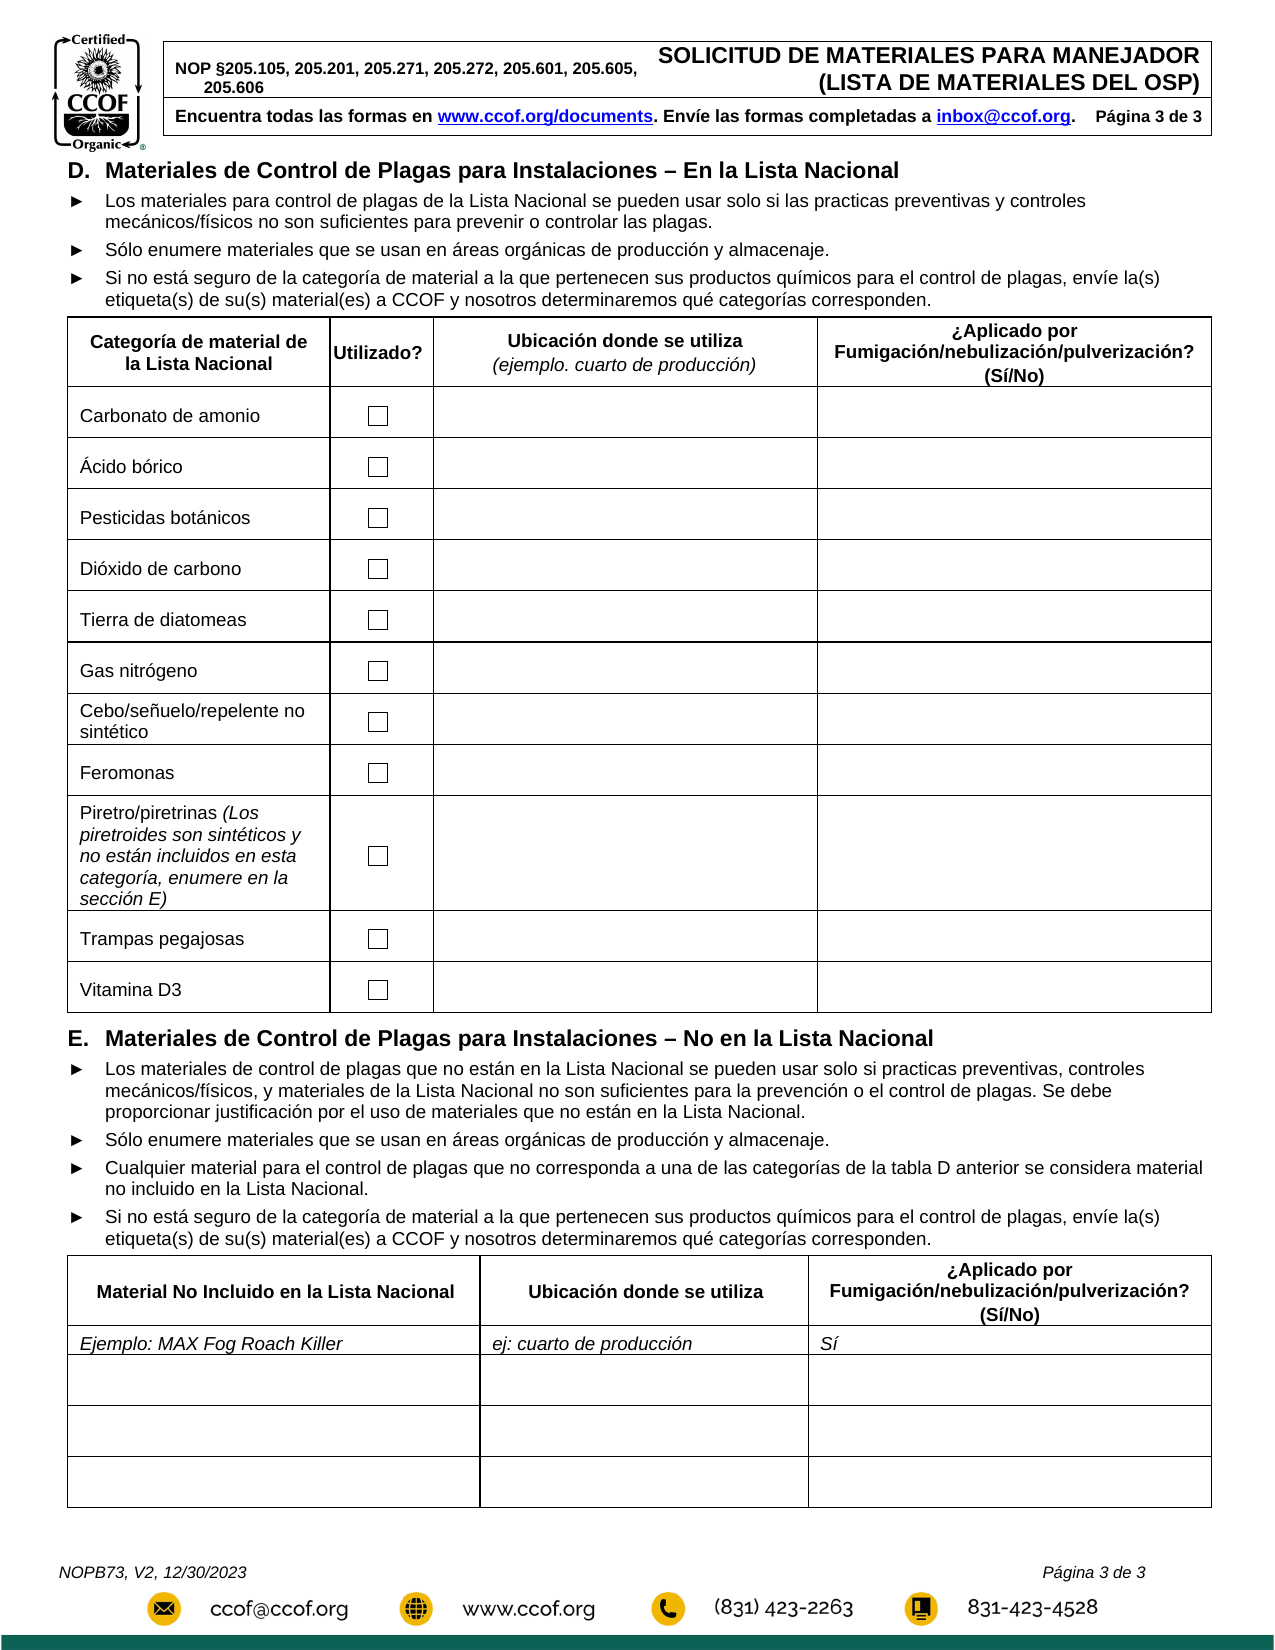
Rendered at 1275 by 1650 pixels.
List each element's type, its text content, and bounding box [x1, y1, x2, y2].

table_cell [68, 1355, 479, 1405]
table_cell Tierra de diatomeas [68, 591, 329, 641]
table_cell [818, 745, 1211, 794]
table_cell [68, 1457, 479, 1507]
table_cell [818, 643, 1211, 692]
table_cell Sí [809, 1326, 1211, 1354]
table_cell Dióxido de carbono [68, 540, 329, 590]
table_cell Vitamina D3 [68, 962, 329, 1012]
table_header Material No Incluido en la Lista Nacional [68, 1256, 479, 1325]
text ► Si no está seguro de la categoría de material a la que pertenecen sus productos químicos para el control de plagas, envíe la(s) etiqueta(s) de su(s) material(es) a CCOF y nosotros determinaremos qué categorías corresponden. [67, 1206, 1207, 1249]
table_cell [434, 438, 817, 488]
table_cell [331, 387, 433, 437]
table_cell Pesticidas botánicos [68, 489, 329, 539]
table_cell [481, 1355, 808, 1405]
table_cell [434, 694, 817, 743]
table_cell Carbonato de amonio [68, 387, 329, 437]
text ► Sólo enumere materiales que se usan en áreas orgánicas de producción y almacenaje. [67, 1129, 1207, 1150]
table_cell [331, 643, 433, 692]
table_cell [434, 591, 817, 641]
table_cell [331, 438, 433, 488]
table_cell [818, 489, 1211, 539]
table_cell [818, 962, 1211, 1012]
table_cell [809, 1406, 1211, 1456]
table_cell [481, 1406, 808, 1456]
table_cell [331, 591, 433, 641]
table_cell Piretro/piretrinas (Los piretroides son sintéticos y no están incluidos en esta categoría, enumere en la sección E) [68, 796, 329, 910]
picture [48, 34, 146, 152]
table_cell [809, 1457, 1211, 1507]
table_cell Trampas pegajosas [68, 911, 329, 961]
table_cell [434, 643, 817, 692]
table_cell [818, 591, 1211, 641]
table_cell [818, 796, 1211, 910]
table_cell [481, 1457, 808, 1507]
table_cell [434, 911, 817, 961]
table_header Ubicación donde se utiliza (ejemplo. cuarto de producción) [434, 318, 817, 386]
table_cell [434, 962, 817, 1012]
table_cell [68, 1406, 479, 1456]
text ► Los materiales de control de plagas que no están en la Lista Nacional se pueden usar solo si practicas preventivas, controles mecánicos/físicos, y materiales de la Lista Nacional no son suficientes para la prevención o el control de plagas. Se debe proporcionar justificación por el uso de materiales que no están en la Lista Nacional. [67, 1058, 1207, 1123]
table_cell Feromonas [68, 745, 329, 794]
table_header Ubicación donde se utiliza [481, 1256, 808, 1325]
table_cell Ácido bórico [68, 438, 329, 488]
table_cell [331, 694, 433, 743]
table_header Categoría de material de la Lista Nacional [68, 318, 329, 386]
table_cell Gas nitrógeno [68, 643, 329, 692]
table_cell Ejemplo: MAX Fog Roach Killer [68, 1326, 479, 1354]
table_cell [818, 438, 1211, 488]
text ► Cualquier material para el control de plagas que no corresponda a una de las categorías de la tabla D anterior se considera material no incluido en la Lista Nacional. [67, 1157, 1207, 1200]
table_header ¿Aplicado por Fumigación/nebulización/pulverización? (Sí/No) [809, 1256, 1211, 1325]
picture [1, 1575, 1274, 1650]
table_cell [331, 489, 433, 539]
text ► Si no está seguro de la categoría de material a la que pertenecen sus productos químicos para el control de plagas, envíe la(s) etiqueta(s) de su(s) material(es) a CCOF y nosotros determinaremos qué categorías corresponden. [67, 267, 1207, 310]
table_cell [434, 745, 817, 794]
table_cell ej: cuarto de producción [481, 1326, 808, 1354]
text ► Sólo enumere materiales que se usan en áreas orgánicas de producción y almacenaje. [67, 239, 1207, 261]
table_cell [434, 489, 817, 539]
table_header ¿Aplicado por Fumigación/nebulización/pulverización? (Sí/No) [818, 318, 1211, 386]
text ► Los materiales para control de plagas de la Lista Nacional se pueden usar solo si las practicas preventivas y controles mecánicos/físicos no son suficientes para prevenir o controlar las plagas. [67, 190, 1207, 233]
table_cell [331, 962, 433, 1012]
list Materiales de Control de Plagas para Instalaciones – No en la Lista Nacional [67, 1025, 1207, 1052]
table_cell [434, 796, 817, 910]
table_cell [331, 911, 433, 961]
table_cell Cebo/señuelo/repelente no sintético [68, 694, 329, 743]
table_header Utilizado? [331, 318, 433, 386]
table_cell [818, 911, 1211, 961]
table_cell [818, 387, 1211, 437]
table_cell [434, 540, 817, 590]
table_cell [818, 540, 1211, 590]
table_cell [818, 694, 1211, 743]
list Materiales de Control de Plagas para Instalaciones – En la Lista Nacional [67, 157, 1207, 183]
table_cell [434, 387, 817, 437]
table_cell [331, 745, 433, 794]
table_cell [331, 540, 433, 590]
table_cell [809, 1355, 1211, 1405]
table_cell [331, 796, 433, 910]
